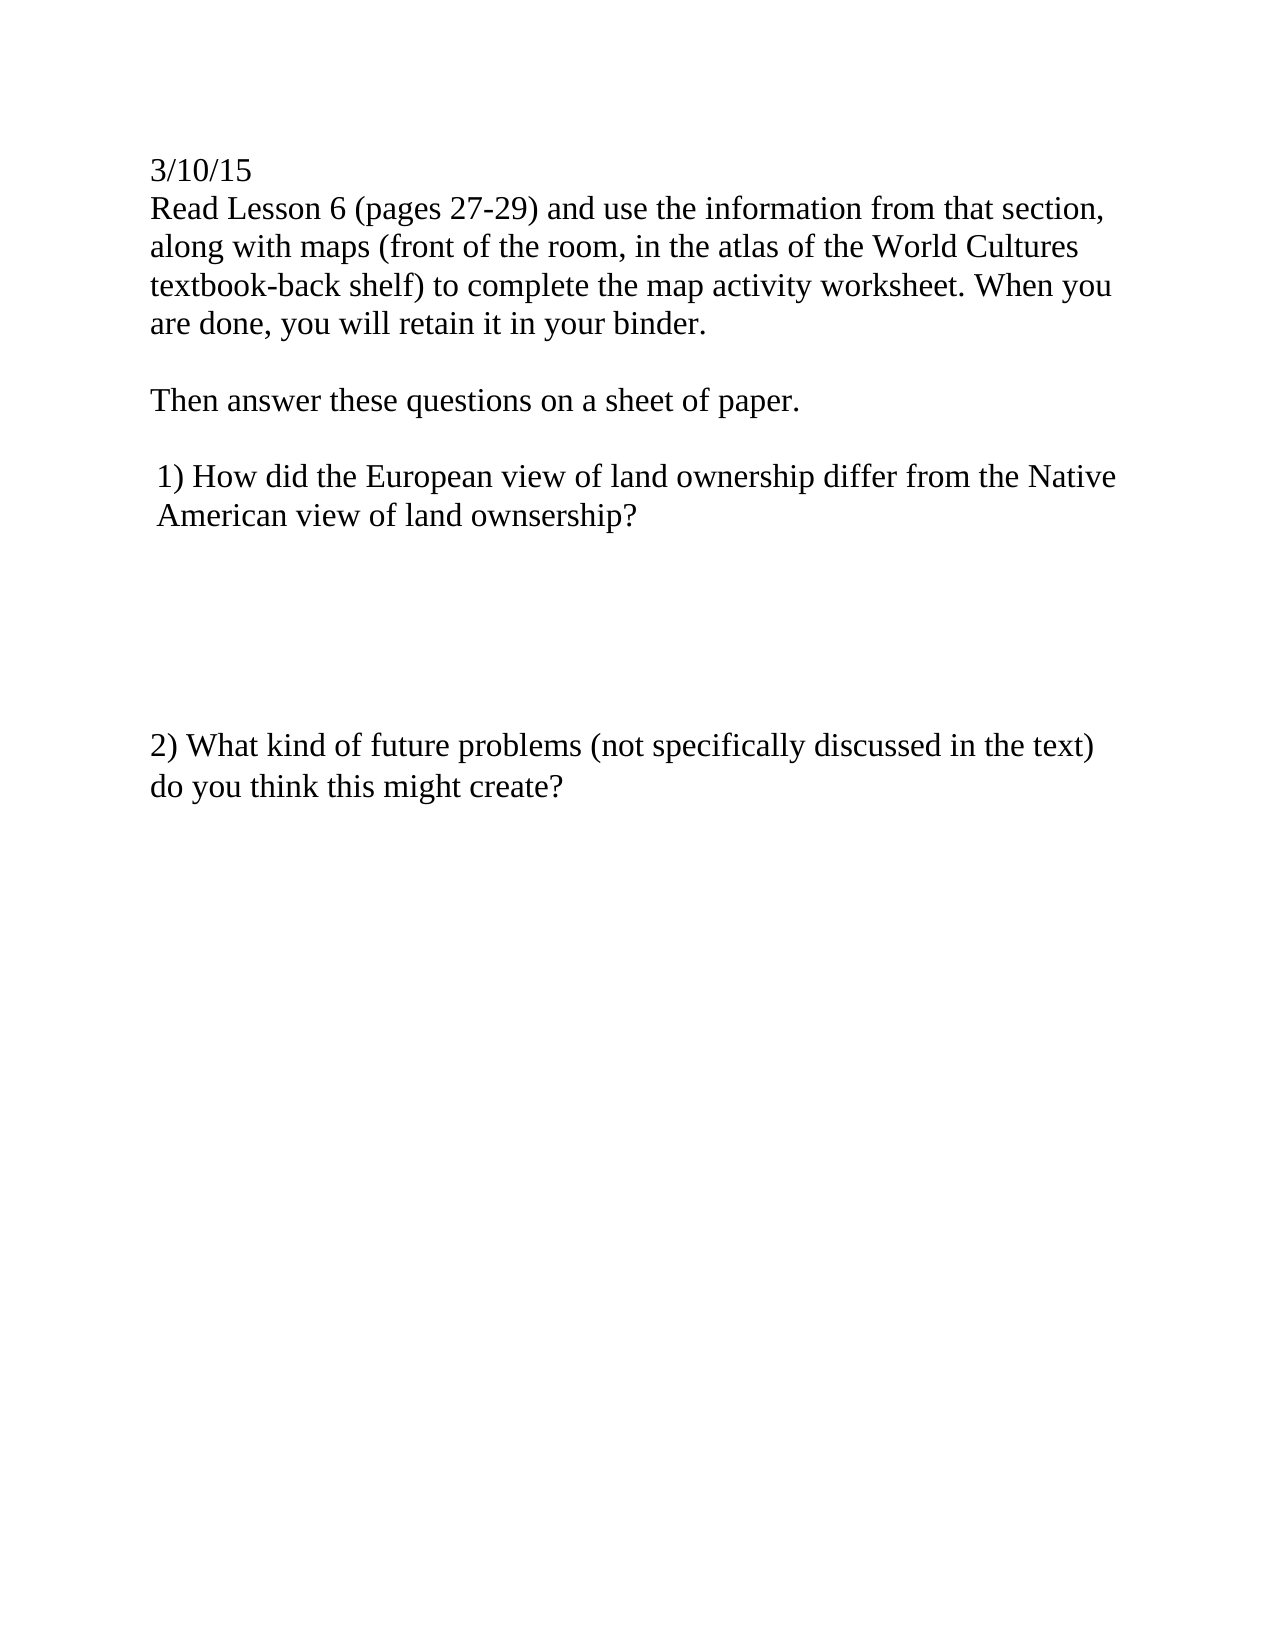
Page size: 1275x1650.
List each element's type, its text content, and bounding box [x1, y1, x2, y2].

text Then answer these questions on a sheet of paper. [150, 380, 1125, 418]
text 1) How did the European view of land ownership differ from the Native American view of land ownsership? [156, 457, 1125, 533]
text 2) What kind of future problems (not specifically discussed in the text) do you think this might create? [150, 725, 1125, 805]
text 3/10/15 [150, 150, 1125, 188]
text Read Lesson 6 (pages 27-29) and use the information from that section, along with maps (front of the room, in the atlas of the World Cultures textbook-back shelf) to complete the map activity worksheet. When you are done, you will retain it in your binder. [150, 188, 1125, 342]
